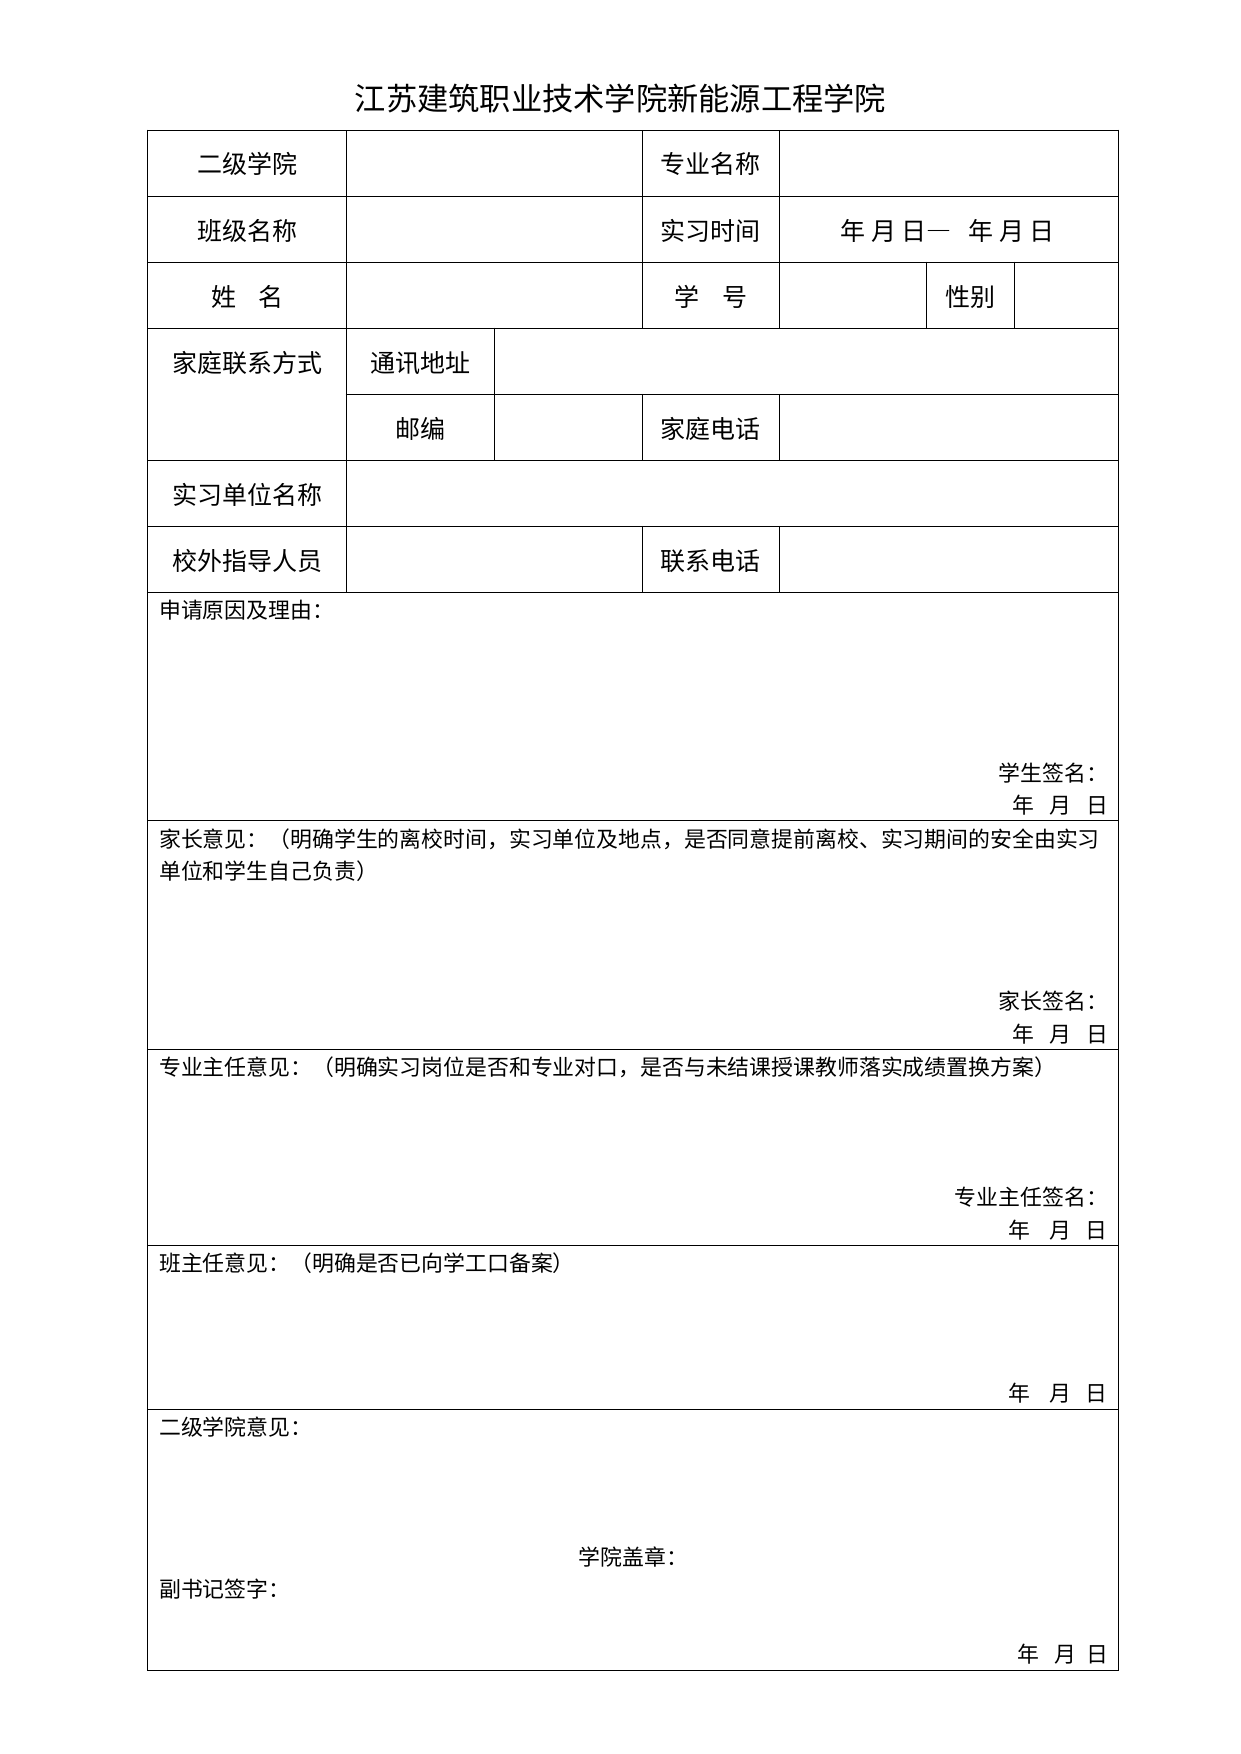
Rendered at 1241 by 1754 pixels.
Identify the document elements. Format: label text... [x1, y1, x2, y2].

table_cell [780, 395, 1118, 460]
table_cell 班级名称 [148, 197, 346, 262]
table_cell 二级学院意见： 学院盖章： 副书记签字： 年 月 日 [148, 1410, 1118, 1669]
table_cell 家庭联系方式 [148, 329, 346, 460]
table_cell 联系电话 [643, 527, 779, 592]
table_cell 家庭电话 [643, 395, 779, 460]
table_header [347, 131, 642, 196]
table_header 专业名称 [643, 131, 779, 196]
table_cell 专业主任意见：（明确实习岗位是否和专业对口，是否与未结课授课教师落实成绩置换方案） 专业主任签名： 年 月 日 [148, 1050, 1118, 1245]
table_cell 性别 [927, 263, 1014, 328]
table_cell 邮编 [347, 395, 494, 460]
table_cell 家长意见：（明确学生的离校时间，实习单位及地点，是否同意提前离校、实习期间的安全由实习单位和学生自己负责） 家长签名： 年 月 日 [148, 821, 1118, 1049]
table_cell 实习时间 [643, 197, 779, 262]
table_cell [347, 527, 642, 592]
table_cell 姓 名 [148, 263, 346, 328]
table_cell [347, 461, 1118, 526]
table_cell 通讯地址 [347, 329, 494, 394]
table_cell [780, 263, 926, 328]
table_header [780, 131, 1118, 196]
table_cell [1015, 263, 1118, 328]
table_cell 校外指导人员 [148, 527, 346, 592]
table_cell [495, 395, 642, 460]
table_cell [347, 263, 642, 328]
table_cell 班主任意见：（明确是否已向学工口备案） 年 月 日 [148, 1246, 1118, 1408]
table_cell [495, 329, 1118, 394]
table_cell 年 月 日— 年 月 日 [780, 197, 1118, 262]
table_header 二级学院 [148, 131, 346, 196]
table_cell 学 号 [643, 263, 779, 328]
text 江苏建筑职业技术学院新能源工程学院 [148, 64, 1092, 129]
table_cell [347, 197, 642, 262]
table_cell 实习单位名称 [148, 461, 346, 526]
table_cell 申请原因及理由： 学生签名： 年 月 日 [148, 593, 1118, 820]
table_cell [780, 527, 1118, 592]
